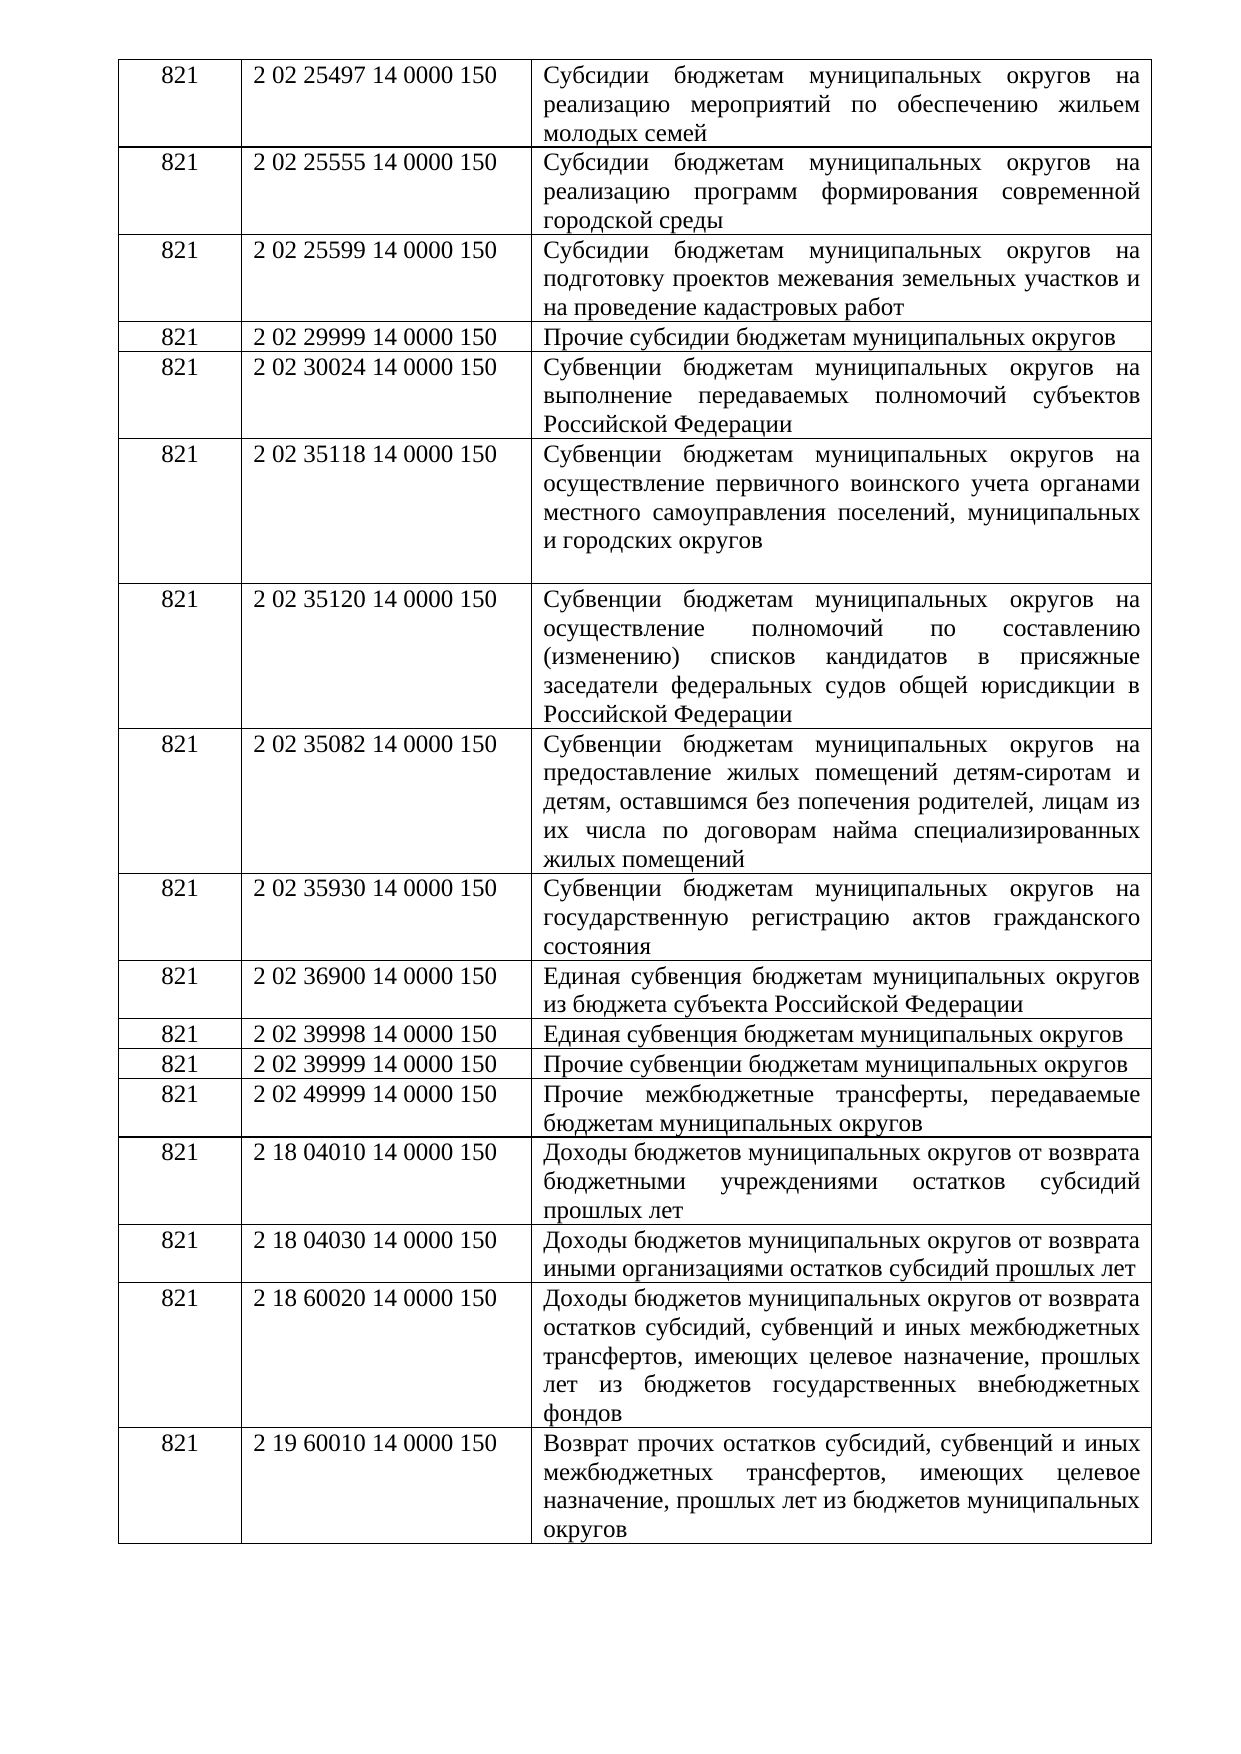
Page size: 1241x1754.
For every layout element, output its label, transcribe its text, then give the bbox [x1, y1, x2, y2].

table_cell 2 19 60010 14 0000 150 [242, 1428, 531, 1543]
table_cell 2 18 04010 14 0000 150 [242, 1138, 531, 1224]
table_cell 821 [119, 874, 241, 960]
table_cell Прочие субвенции бюджетам муниципальных округов [532, 1049, 1151, 1078]
table_cell Субвенции бюджетам муниципальных округов на осуществление полномочий по составлению (изменению) списков кандидатов в присяжные заседатели федеральных судов общей юрисдикции в Российской Федерации [532, 584, 1151, 728]
table_cell 821 [119, 584, 241, 728]
table_cell Субвенции бюджетам муниципальных округов на выполнение передаваемых полномочий субъектов Российской Федерации [532, 352, 1151, 438]
table_cell 2 02 49999 14 0000 150 [242, 1079, 531, 1136]
table_cell Единая субвенция бюджетам муниципальных округов [532, 1019, 1151, 1048]
table_cell Прочие межбюджетные трансферты, передаваемые бюджетам муниципальных округов [532, 1079, 1151, 1136]
table_cell 2 02 25555 14 0000 150 [242, 148, 531, 234]
table_cell 821 [119, 148, 241, 234]
table_cell 2 02 29999 14 0000 150 [242, 322, 531, 351]
table_cell 821 [119, 1138, 241, 1224]
table_cell 821 [119, 1225, 241, 1282]
table_cell Субвенции бюджетам муниципальных округов на предоставление жилых помещений детям-сиротам и детям, оставшимся без попечения родителей, лицам из их числа по договорам найма специализированных жилых помещений [532, 729, 1151, 872]
table_cell 2 02 35082 14 0000 150 [242, 729, 531, 872]
table_cell 821 [119, 1283, 241, 1427]
table_cell 2 02 35120 14 0000 150 [242, 584, 531, 728]
table_cell Доходы бюджетов муниципальных округов от возврата остатков субсидий, субвенций и иных межбюджетных трансфертов, имеющих целевое назначение, прошлых лет из бюджетов государственных внебюджетных фондов [532, 1283, 1151, 1427]
table_cell 821 [119, 1428, 241, 1543]
table_cell 821 [119, 60, 241, 146]
table_cell 2 02 39999 14 0000 150 [242, 1049, 531, 1078]
table_cell Субвенции бюджетам муниципальных округов на осуществление первичного воинского учета органами местного самоуправления поселений, муниципальных и городских округов [532, 439, 1151, 583]
table_cell 2 18 60020 14 0000 150 [242, 1283, 531, 1427]
table_cell 2 02 35930 14 0000 150 [242, 874, 531, 960]
table_cell Доходы бюджетов муниципальных округов от возврата бюджетными учреждениями остатков субсидий прошлых лет [532, 1138, 1151, 1224]
table_cell Субсидии бюджетам муниципальных округов на реализацию мероприятий по обеспечению жильем молодых семей [532, 60, 1151, 146]
table_cell Субвенции бюджетам муниципальных округов на государственную регистрацию актов гражданского состояния [532, 874, 1151, 960]
table_cell 2 02 39998 14 0000 150 [242, 1019, 531, 1048]
table_cell 2 02 25497 14 0000 150 [242, 60, 531, 146]
table_cell 2 02 30024 14 0000 150 [242, 352, 531, 438]
table_cell 2 18 04030 14 0000 150 [242, 1225, 531, 1282]
table_cell 821 [119, 1079, 241, 1136]
table_cell Доходы бюджетов муниципальных округов от возврата иными организациями остатков субсидий прошлых лет [532, 1225, 1151, 1282]
table_cell 2 02 36900 14 0000 150 [242, 961, 531, 1018]
table_cell 821 [119, 439, 241, 583]
table_cell 821 [119, 235, 241, 321]
table_cell 821 [119, 1019, 241, 1048]
table_cell Прочие субсидии бюджетам муниципальных округов [532, 322, 1151, 351]
table_cell 2 02 35118 14 0000 150 [242, 439, 531, 583]
table_cell 821 [119, 729, 241, 872]
table_cell 2 02 25599 14 0000 150 [242, 235, 531, 321]
table_cell 821 [119, 1049, 241, 1078]
table_cell 821 [119, 352, 241, 438]
table_cell Единая субвенция бюджетам муниципальных округов из бюджета субъекта Российской Федерации [532, 961, 1151, 1018]
table_cell Субсидии бюджетам муниципальных округов на реализацию программ формирования современной городской среды [532, 148, 1151, 234]
table_cell 821 [119, 961, 241, 1018]
table_cell 821 [119, 322, 241, 351]
table_cell Субсидии бюджетам муниципальных округов на подготовку проектов межевания земельных участков и на проведение кадастровых работ [532, 235, 1151, 321]
table_cell Возврат прочих остатков субсидий, субвенций и иных межбюджетных трансфертов, имеющих целевое назначение, прошлых лет из бюджетов муниципальных округов [532, 1428, 1151, 1543]
